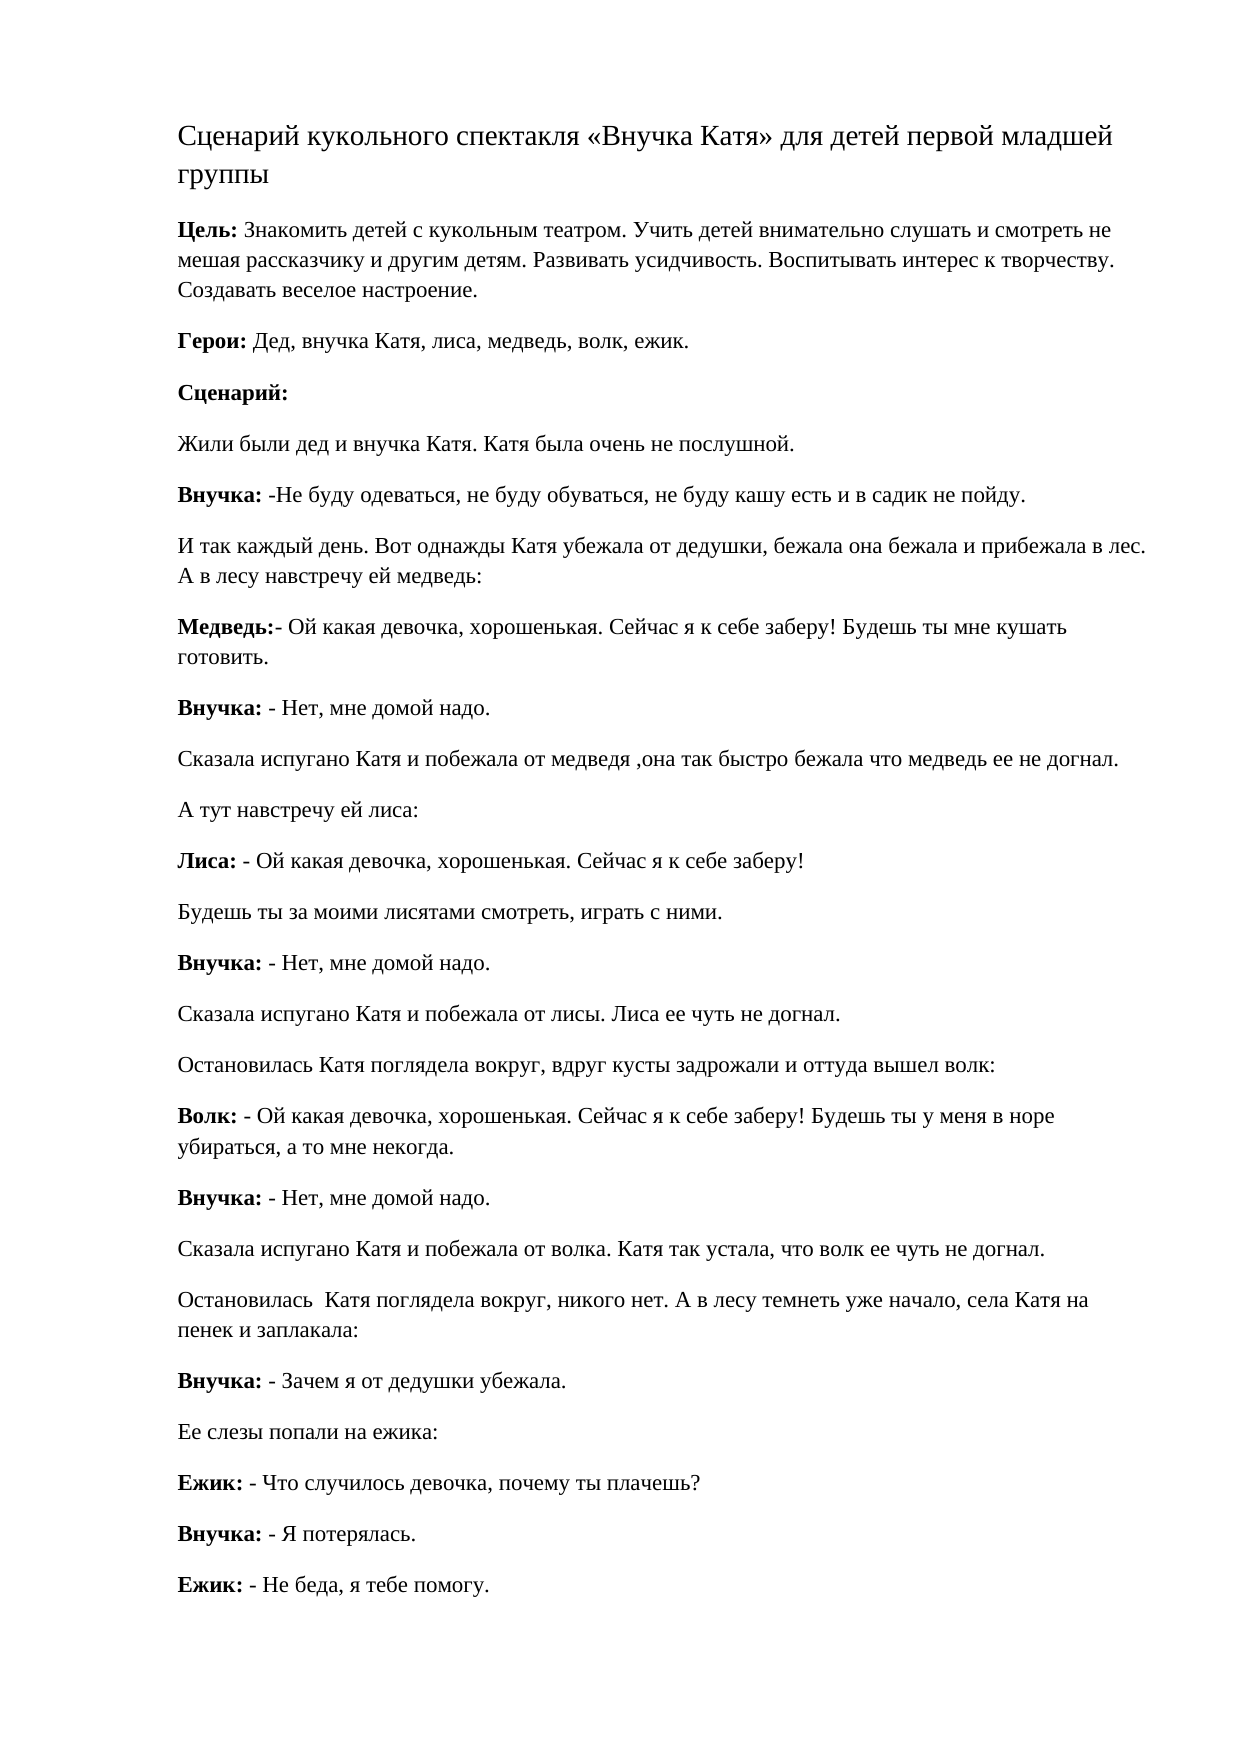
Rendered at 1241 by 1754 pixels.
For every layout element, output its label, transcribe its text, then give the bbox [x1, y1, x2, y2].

text Сказала испугано Катя и побежала от лисы. Лиса ее чуть не догнал. [177, 1000, 1152, 1027]
text Сценарий кукольного спектакля «Внучка Катя» для детей первой младшей группы [177, 118, 1152, 190]
text Цель: Знакомить детей с кукольным театром. Учить детей внимательно слушать и смотреть не мешая рассказчику и другим детям. Развивать усидчивость. Воспитывать интерес к творчеству. Создавать веселое настроение. [177, 216, 1152, 303]
text Сказала испугано Катя и побежала от медведя ,она так быстро бежала что медведь ее не догнал. [177, 745, 1152, 772]
text Внучка: -Не буду одеваться, не буду обуваться, не буду кашу есть и в садик не пойду. [177, 481, 1152, 507]
text Внучка: - Нет, мне домой надо. [177, 949, 1152, 976]
text А тут навстречу ей лиса: [177, 796, 1152, 823]
text И так каждый день. Вот однажды Катя убежала от дедушки, бежала она бежала и прибежала в лес. А в лесу навстречу ей медведь: [177, 532, 1152, 588]
text Сценарий: [177, 378, 1152, 405]
text Медведь:- Ой какая девочка, хорошенькая. Сейчас я к себе заберу! Будешь ты мне кушать готовить. [177, 613, 1152, 669]
text Лиса: - Ой какая девочка, хорошенькая. Сейчас я к себе заберу! [177, 847, 1152, 874]
text Ежик: - Что случилось девочка, почему ты плачешь? [177, 1469, 1152, 1496]
text Сказала испугано Катя и побежала от волка. Катя так устала, что волк ее чуть не догнал. [177, 1235, 1152, 1261]
text Жили были дед и внучка Катя. Катя была очень не послушной. [177, 429, 1152, 456]
text Остановилась Катя поглядела вокруг, вдруг кусты задрожали и оттуда вышел волк: [177, 1051, 1152, 1078]
text Ее слезы попали на ежика: [177, 1418, 1152, 1444]
text Герои: Дед, внучка Катя, лиса, медведь, волк, ежик. [177, 327, 1152, 354]
text Внучка: - Я потерялась. [177, 1520, 1152, 1547]
text Внучка: - Зачем я от дедушки убежала. [177, 1367, 1152, 1393]
text Остановилась Катя поглядела вокруг, никого нет. А в лесу темнеть уже начало, села Катя на пенек и заплакала: [177, 1286, 1152, 1342]
text Внучка: - Нет, мне домой надо. [177, 694, 1152, 721]
text Будешь ты за моими лисятами смотреть, играть с ними. [177, 898, 1152, 925]
text Внучка: - Нет, мне домой надо. [177, 1184, 1152, 1210]
text Волк: - Ой какая девочка, хорошенькая. Сейчас я к себе заберу! Будешь ты у меня в норе убираться, а то мне некогда. [177, 1102, 1152, 1159]
text Ежик: - Не беда, я тебе помогу. [177, 1571, 1152, 1598]
